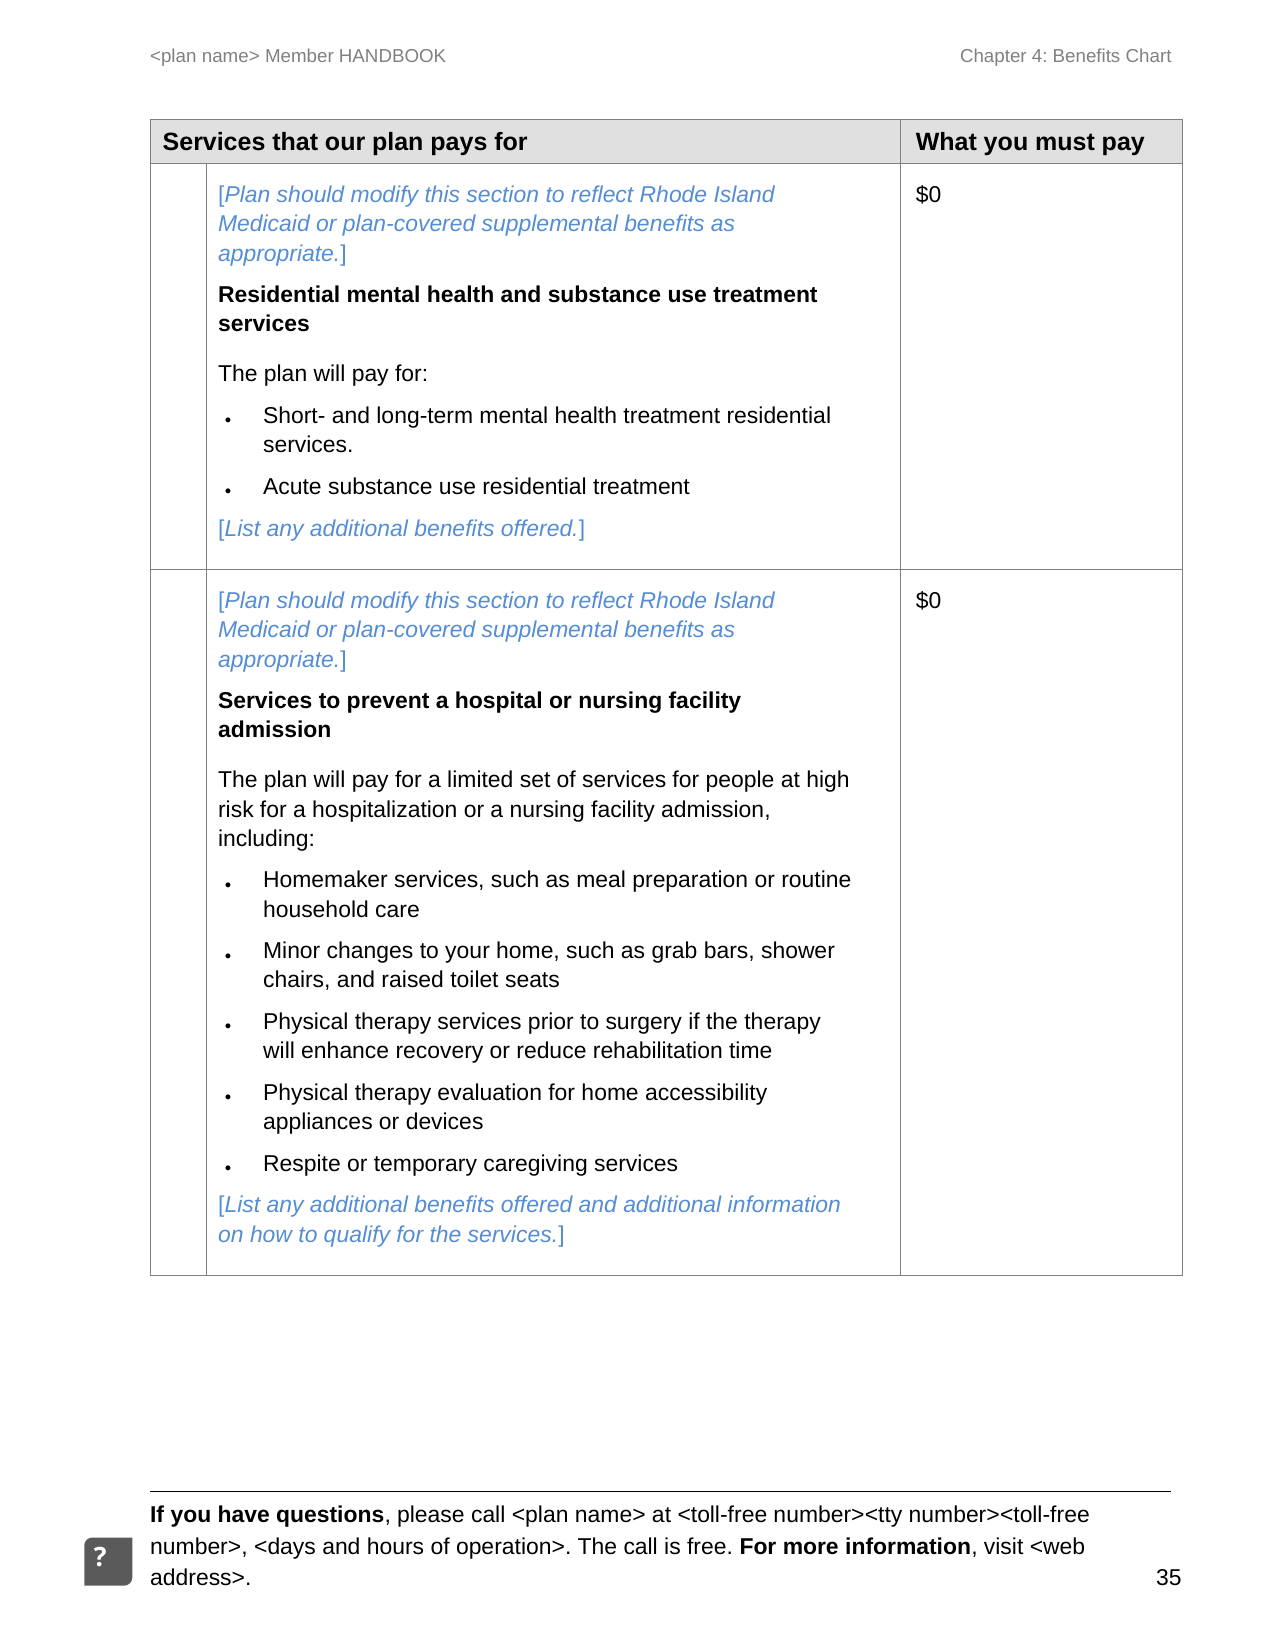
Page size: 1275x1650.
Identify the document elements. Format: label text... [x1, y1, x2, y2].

table_cell [151, 570, 206, 1275]
table_cell [151, 164, 206, 569]
table_header Services that our plan pays for [151, 120, 900, 163]
table_header What you must pay [901, 120, 1182, 163]
table_cell [Plan should modify this section to reflect Rhode Island Medicaid or plan-covered supplemental benefits as appropriate.] Services to prevent a hospital or nursing facility admission The plan will pay for a limited set of services for people at high risk for a hospitalization or a nursing facility admission, including: Homemaker services, such as meal preparation or routine household care Minor changes to your home, such as grab bars, shower chairs, and raised toilet seats Physical therapy services prior to surgery if the therapy will enhance recovery or reduce rehabilitation time Physical therapy evaluation for home accessibility appliances or devices Respite or temporary caregiving services [List any additional benefits offered and additional information on how to qualify for the services.] [207, 570, 900, 1275]
table_cell [Plan should modify this section to reflect Rhode Island Medicaid or plan-covered supplemental benefits as appropriate.] Residential mental health and substance use treatment services The plan will pay for: Short- and long-term mental health treatment residential services. Acute substance use residential treatment [List any additional benefits offered.] [207, 164, 900, 569]
table_cell $0 [901, 164, 1182, 569]
table_cell $0 [901, 570, 1182, 1275]
